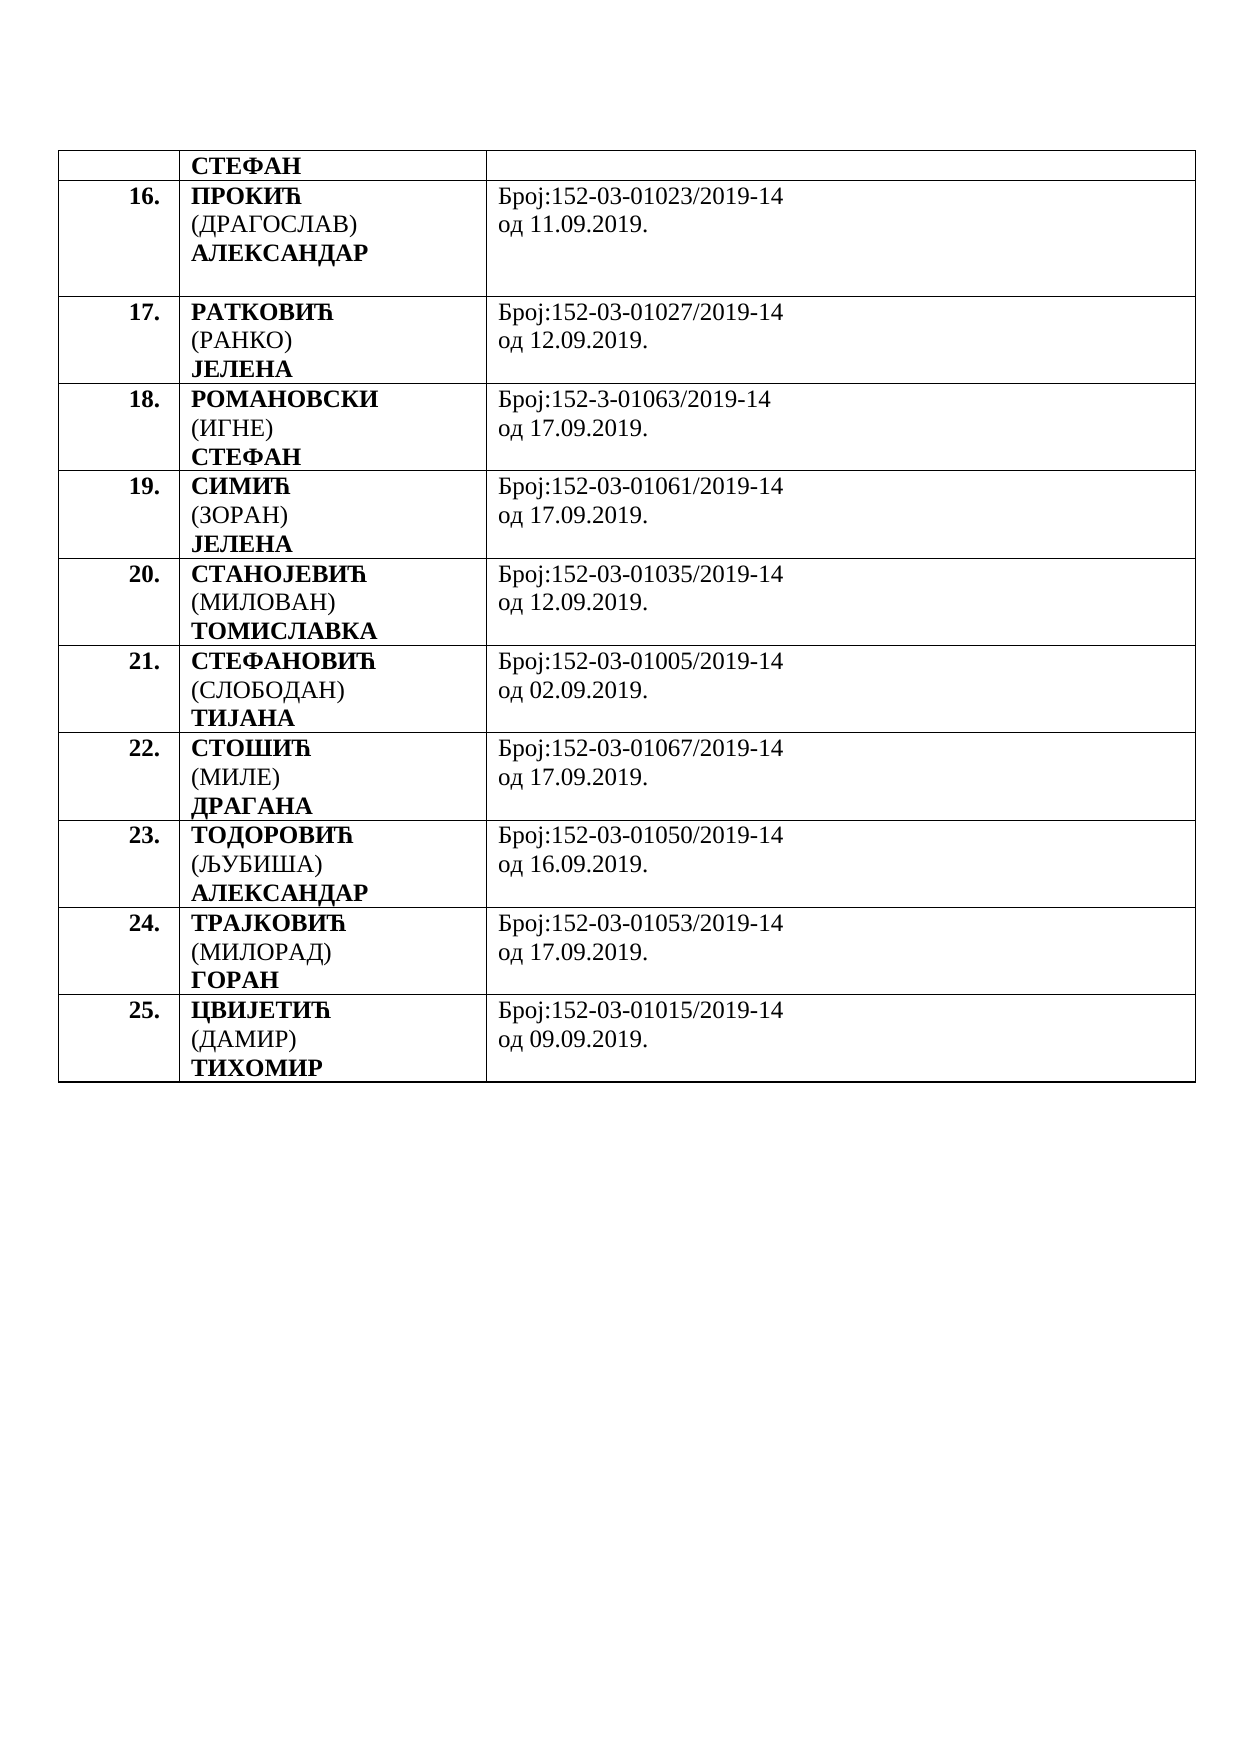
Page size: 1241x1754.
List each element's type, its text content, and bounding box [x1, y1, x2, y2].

table_cell ПРОКИЋ (ДРАГОСЛАВ) АЛЕКСАНДАР [180, 181, 486, 296]
table_cell [59, 995, 179, 1081]
table_cell [59, 384, 179, 470]
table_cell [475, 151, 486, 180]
table_cell [59, 151, 179, 180]
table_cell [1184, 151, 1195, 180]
table_cell [59, 908, 179, 994]
table_cell [59, 297, 179, 383]
table_cell [59, 181, 179, 296]
table_cell [59, 559, 179, 645]
table_cell [59, 821, 179, 907]
table_cell [59, 733, 179, 819]
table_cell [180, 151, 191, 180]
table_cell [59, 646, 179, 732]
table_cell [59, 471, 179, 558]
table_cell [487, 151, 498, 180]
